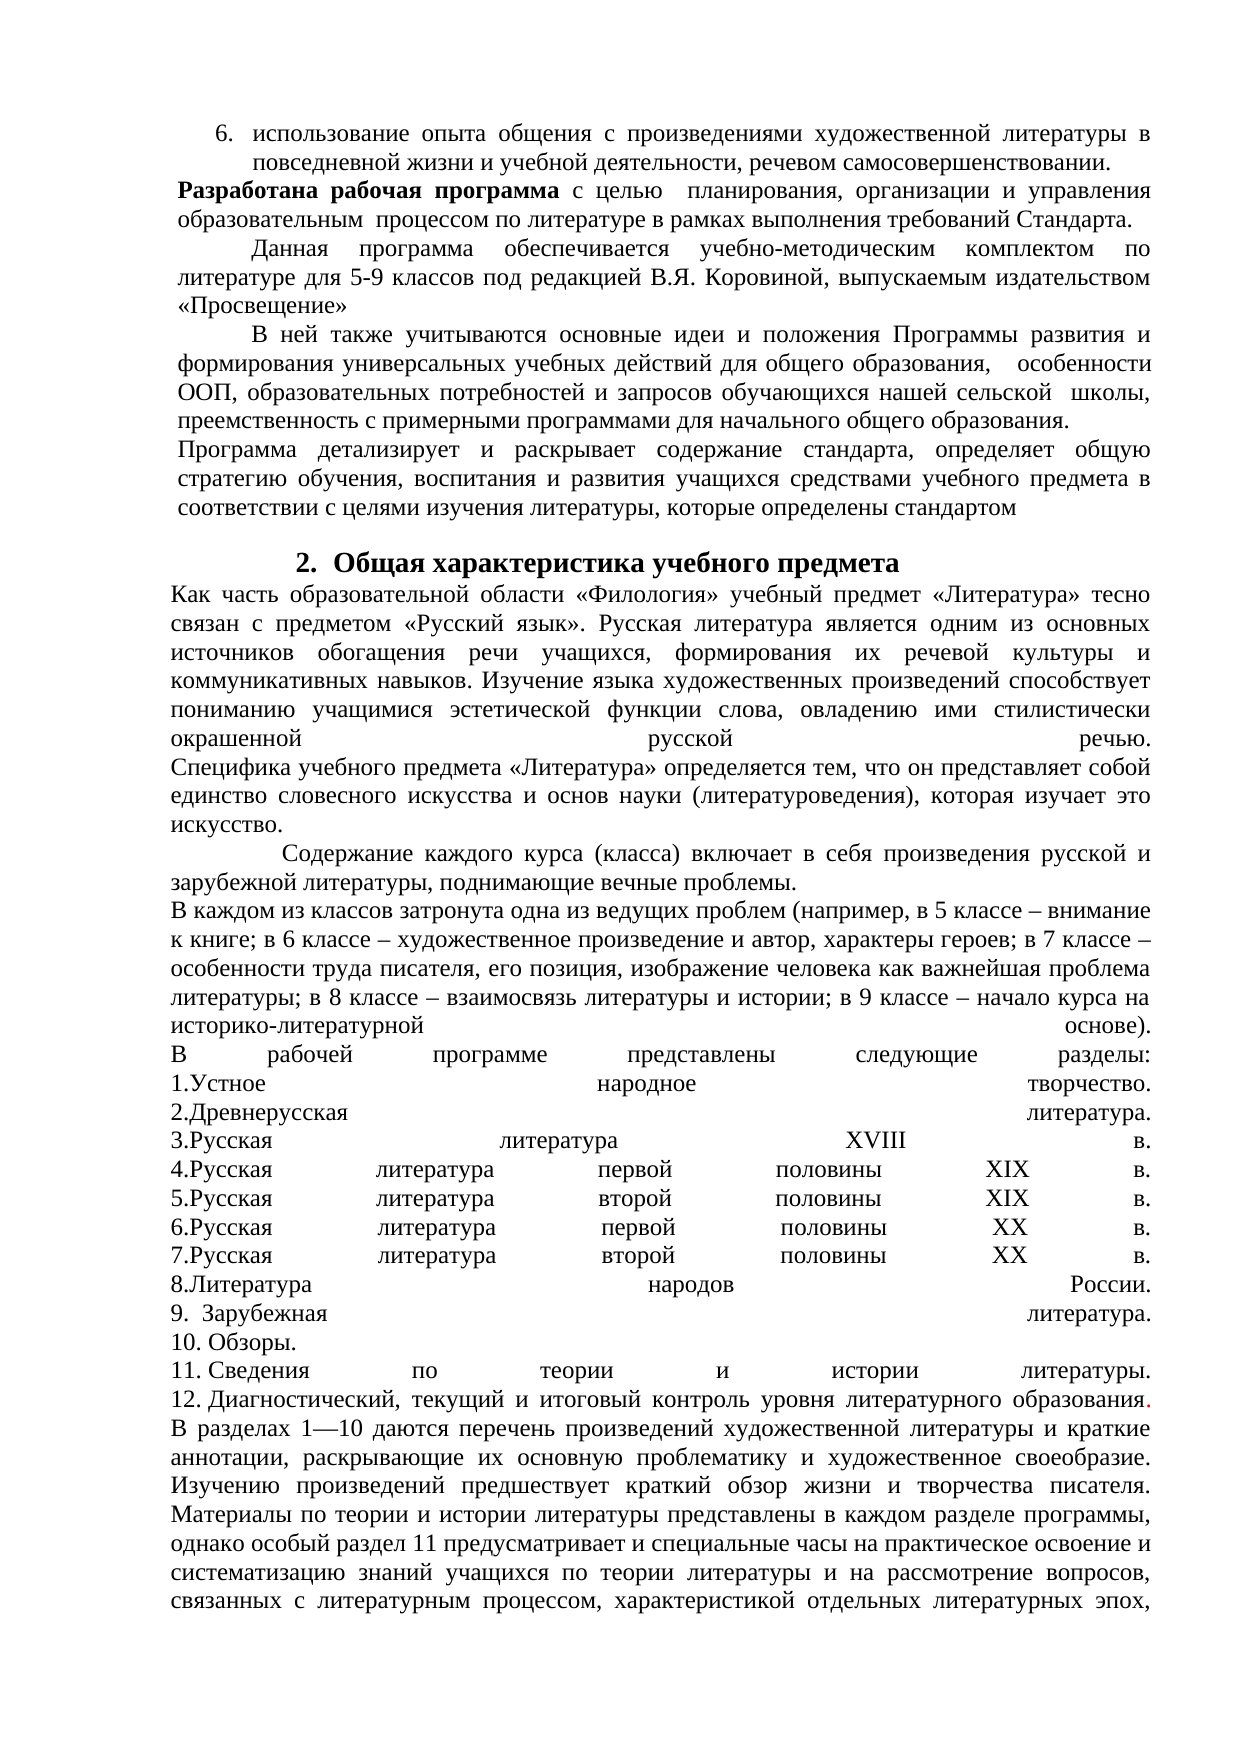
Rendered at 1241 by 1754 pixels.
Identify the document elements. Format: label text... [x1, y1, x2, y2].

list использование опыта общения с произведениями художественной литературы в повседневной жизни и учебной деятельности, речевом самосовершенствовании. [215, 118, 1152, 176]
text Программа детализирует и раскрывает содержание стандарта, определяет общую стратегию обучения, воспитания и развития учащихся средствами учебного предмета в соответствии с целями изучения литературы, которые определены стандартом [177, 434, 1152, 521]
text Данная программа обеспечивается учебно-методическим комплектом по литературе для 5-9 классов под редакцией В.Я. Коровиной, выпускаемым издательством «Просвещение» [177, 233, 1152, 319]
text В ней также учитываются основные идеи и положения Программы развития и формирования универсальных учебных действий для общего образования, особенности ООП, образовательных потребностей и запросов обучающихся нашей сельской школы, преемственность с примерными программами для начального общего образования. [177, 319, 1152, 434]
text Как часть образовательной области «Филология» учебный предмет «Литература» тесно связан с предметом «Русский язык». Русская литература является одним из основных источников обогащения речи учащихся, формирования их речевой культуры и коммуникативных навыков. Изучение языка художественных произведений способствует пониманию учащимися эстетической функции слова, овладению ими стилистически окрашенной русской речью. Специфика учебного предмета «Литература» определяется тем, что он представляет собой единство словесного искусства и основ науки (литературоведения), которая изучает это искусство. Содержание каждого курса (класса) включает в себя произведения русской и зарубежной литературы, поднимающие вечные проблемы. [170, 579, 1152, 895]
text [170, 895, 1152, 1614]
list Общая характеристика учебного предмета [295, 546, 1152, 579]
text Разработана рабочая программа с целью планирования, организации и управления образовательным процессом по литературе в рамках выполнения требований Стандарта. [177, 176, 1152, 233]
